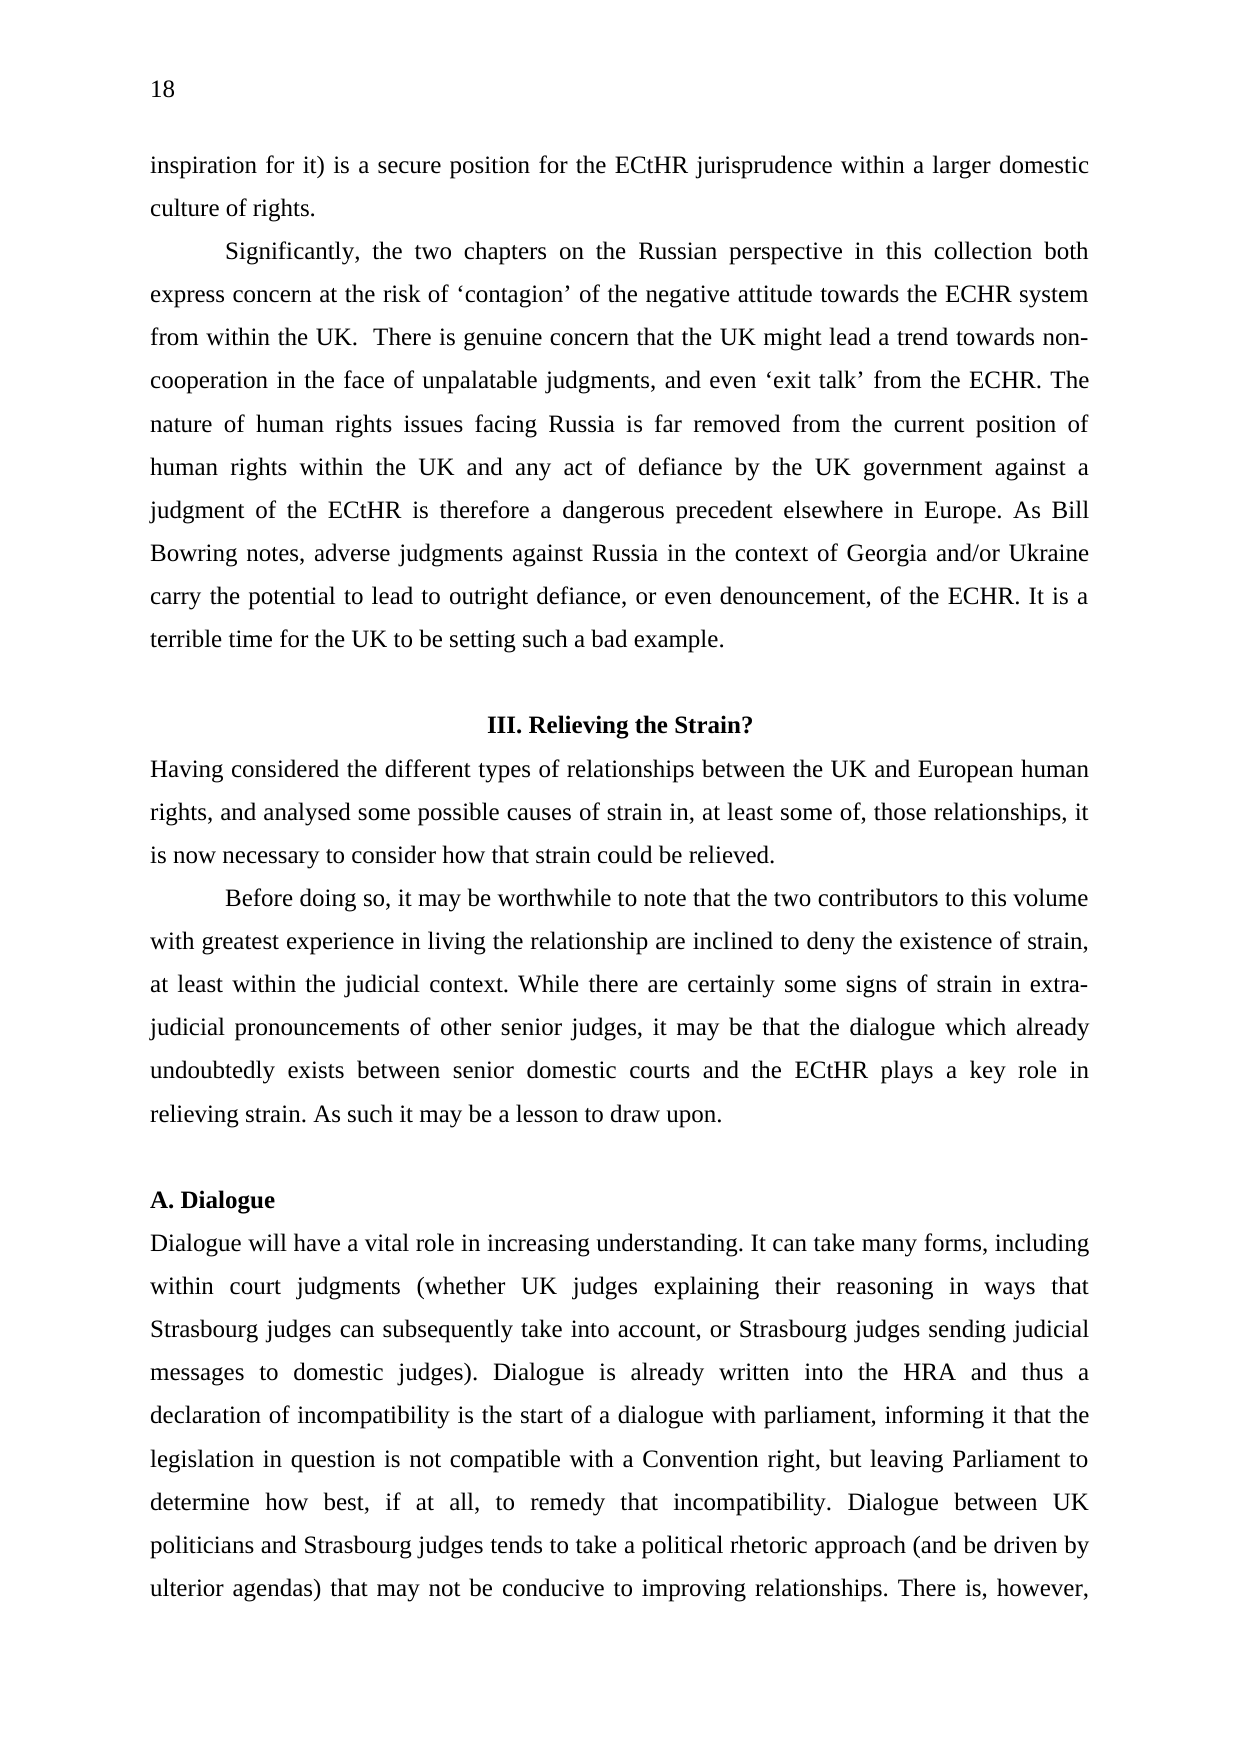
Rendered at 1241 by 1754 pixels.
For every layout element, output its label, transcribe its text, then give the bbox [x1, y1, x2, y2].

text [150, 150, 1090, 222]
text Having considered the different types of relationships between the UK and European human rights, and analysed some possible causes of strain in, at least some of, those relationships, it is now necessary to consider how that strain could be relieved. [150, 754, 1090, 869]
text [150, 1228, 1090, 1602]
text III. Relieving the Strain? [150, 711, 1090, 739]
text Significantly, the two chapters on the Russian perspective in this collection both express concern at the risk of ‘contagion’ of the negative attitude towards the ECHR system from within the UK. There is genuine concern that the UK might lead a trend towards non-cooperation in the face of unpalatable judgments, and even ‘exit talk’ from the ECHR. The nature of human rights issues facing Russia is far removed from the current position of human rights within the UK and any act of defiance by the UK government against a judgment of the ECtHR is therefore a dangerous precedent elsewhere in Europe. As Bill Bowring notes, adverse judgments against Russia in the context of Georgia and/or Ukraine carry the potential to lead to outright defiance, or even denouncement, of the ECHR. It is a terrible time for the UK to be setting such a bad example. [150, 236, 1090, 653]
text A. Dialogue [150, 1185, 1090, 1214]
text Before doing so, it may be worthwhile to note that the two contributors to this volume with greatest experience in living the relationship are inclined to deny the existence of strain, at least within the judicial context. While there are certainly some signs of strain in extra-judicial pronouncements of other senior judges, it may be that the dialogue which already undoubtedly exists between senior domestic courts and the ECtHR plays a key role in relieving strain. As such it may be a lesson to draw upon. [150, 883, 1090, 1127]
